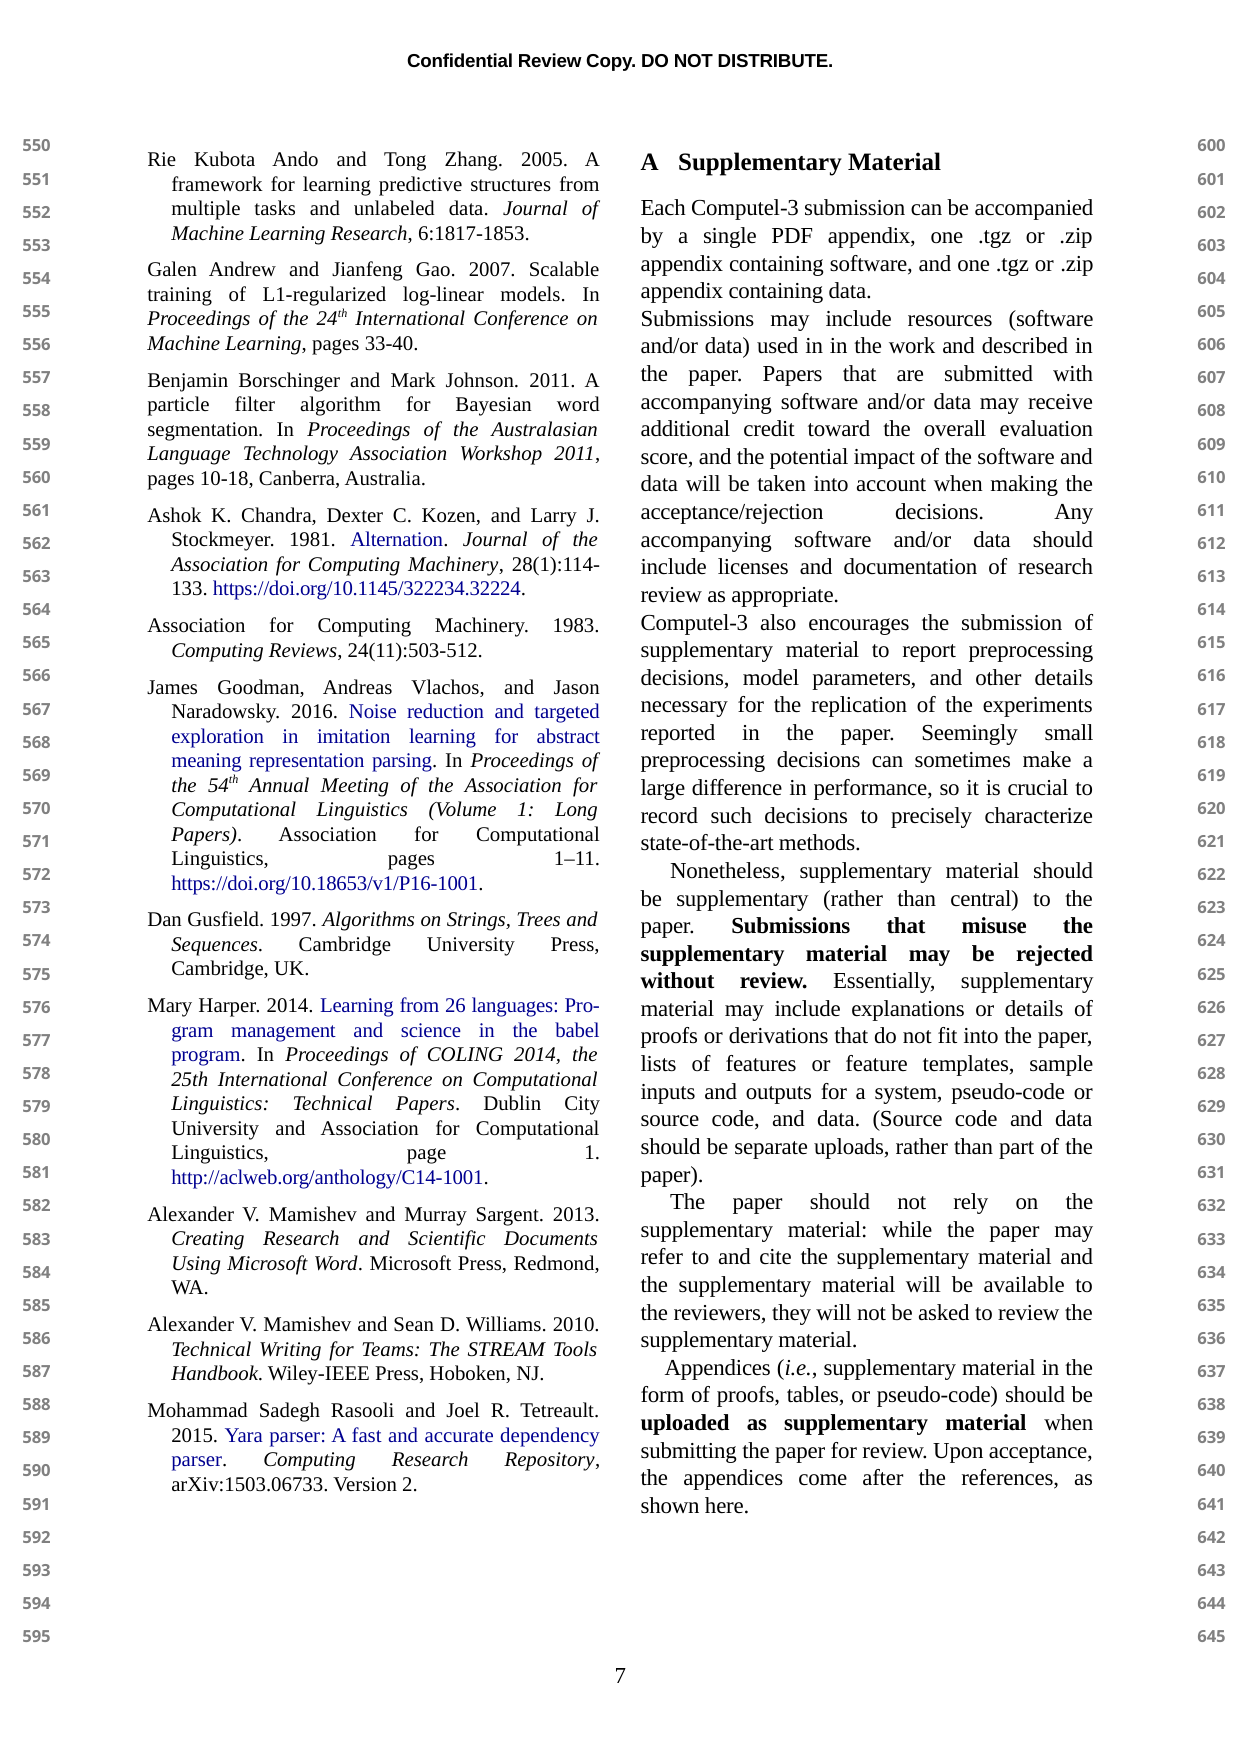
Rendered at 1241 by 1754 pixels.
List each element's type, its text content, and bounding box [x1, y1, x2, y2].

text Alexander V. Mamishev and Sean D. Williams. 2010. Technical Writing for Teams: The STREAM Tools Handbook. Wiley-IEEE Press, Hoboken, NJ. [147, 1312, 600, 1385]
text James Goodman, Andreas Vlachos, and Jason Naradowsky. 2016. Noise reduction and targeted exploration in imitation learning for abstract meaning representation parsing. In Proceedings of the 54th Annual Meeting of the Association for Computational Linguistics (Volume 1: Long Papers). Association for Computational Linguistics, pages 1–11. https://doi.org/10.18653/v1/P16-1001. [147, 674, 600, 894]
text Benjamin Borschinger and Mark Johnson. 2011. A particle filter algorithm for Bayesian word segmentation. In Proceedings of the Australasian Language Technology Association Workshop 2011, pages 10-18, Canberra, Australia. [147, 368, 600, 490]
text The paper should not rely on the supplementary material: while the paper may refer to and cite the supplementary material and the supplementary material will be available to the reviewers, they will not be asked to review the supplementary material. [640, 1188, 1093, 1353]
text Rie Kubota Ando and Tong Zhang. 2005. A framework for learning predictive structures from multiple tasks and unlabeled data. Journal of Machine Learning Research, 6:1817-1853. [147, 147, 600, 244]
text Submissions may include resources (software and/or data) used in in the work and described in the paper. Papers that are submitted with accompanying software and/or data may receive additional credit toward the overall evaluation score, and the potential impact of the software and data will be taken into account when making the acceptance/rejection decisions. Any accompanying software and/or data should include licenses and documentation of research review as appropriate. [640, 305, 1093, 607]
text Association for Computing Machinery. 1983. Computing Reviews, 24(11):503-512. [147, 613, 600, 662]
list Supplementary Material [640, 147, 1093, 176]
text Nonetheless, supplementary material should be supplementary (rather than central) to the paper. Submissions that misuse the supplementary material may be rejected without review. Essentially, supplementary material may include explanations or details of proofs or derivations that do not fit into the paper, lists of features or feature templates, sample inputs and outputs for a system, pseudo-code or source code, and data. (Source code and data should be separate uploads, rather than part of the paper). [640, 857, 1093, 1187]
text Ashok K. Chandra, Dexter C. Kozen, and Larry J. Stockmeyer. 1981. Alternation. Journal of the Association for Computing Machinery, 28(1):114-133. https://doi.org/10.1145/322234.32224. [147, 503, 600, 600]
text Each Computel-3 submission can be accompanied by a single PDF appendix, one .tgz or .zip appendix containing software, and one .tgz or .zip appendix containing data. [640, 194, 1093, 304]
text Mohammad Sadegh Rasooli and Joel R. Tetreault. 2015. Yara parser: A fast and accurate dependency parser. Computing Research Repository, arXiv:1503.06733. Version 2. [147, 1398, 600, 1496]
text Appendices (i.e., supplementary material in the form of proofs, tables, or pseudo-code) should be uploaded as supplementary material when submitting the paper for review. Upon acceptance, the appendices come after the references, as shown here. [640, 1354, 1093, 1518]
text Galen Andrew and Jianfeng Gao. 2007. Scalable training of L1-regularized log-linear models. In Proceedings of the 24th International Conference on Machine Learning, pages 33-40. [147, 257, 600, 355]
text Alexander V. Mamishev and Murray Sargent. 2013. Creating Research and Scientific Documents Using Microsoft Word. Microsoft Press, Redmond, WA. [147, 1202, 600, 1299]
text Computel-3 also encourages the submission of supplementary material to report preprocessing decisions, model parameters, and other details necessary for the replication of the experiments reported in the paper. Seemingly small preprocessing decisions can sometimes make a large difference in performance, so it is crucial to record such decisions to precisely characterize state-of-the-art methods. [640, 608, 1093, 856]
text Mary Harper. 2014. Learning from 26 languages: Pro- gram management and science in the babel program. In Proceedings of COLING 2014, the 25th International Conference on Computational Linguistics: Technical Papers. Dublin City University and Association for Computational Linguistics, page 1. http://aclweb.org/anthology/C14-1001. [147, 993, 600, 1189]
text Dan Gusfield. 1997. Algorithms on Strings, Trees and Sequences. Cambridge University Press, Cambridge, UK. [147, 907, 600, 980]
